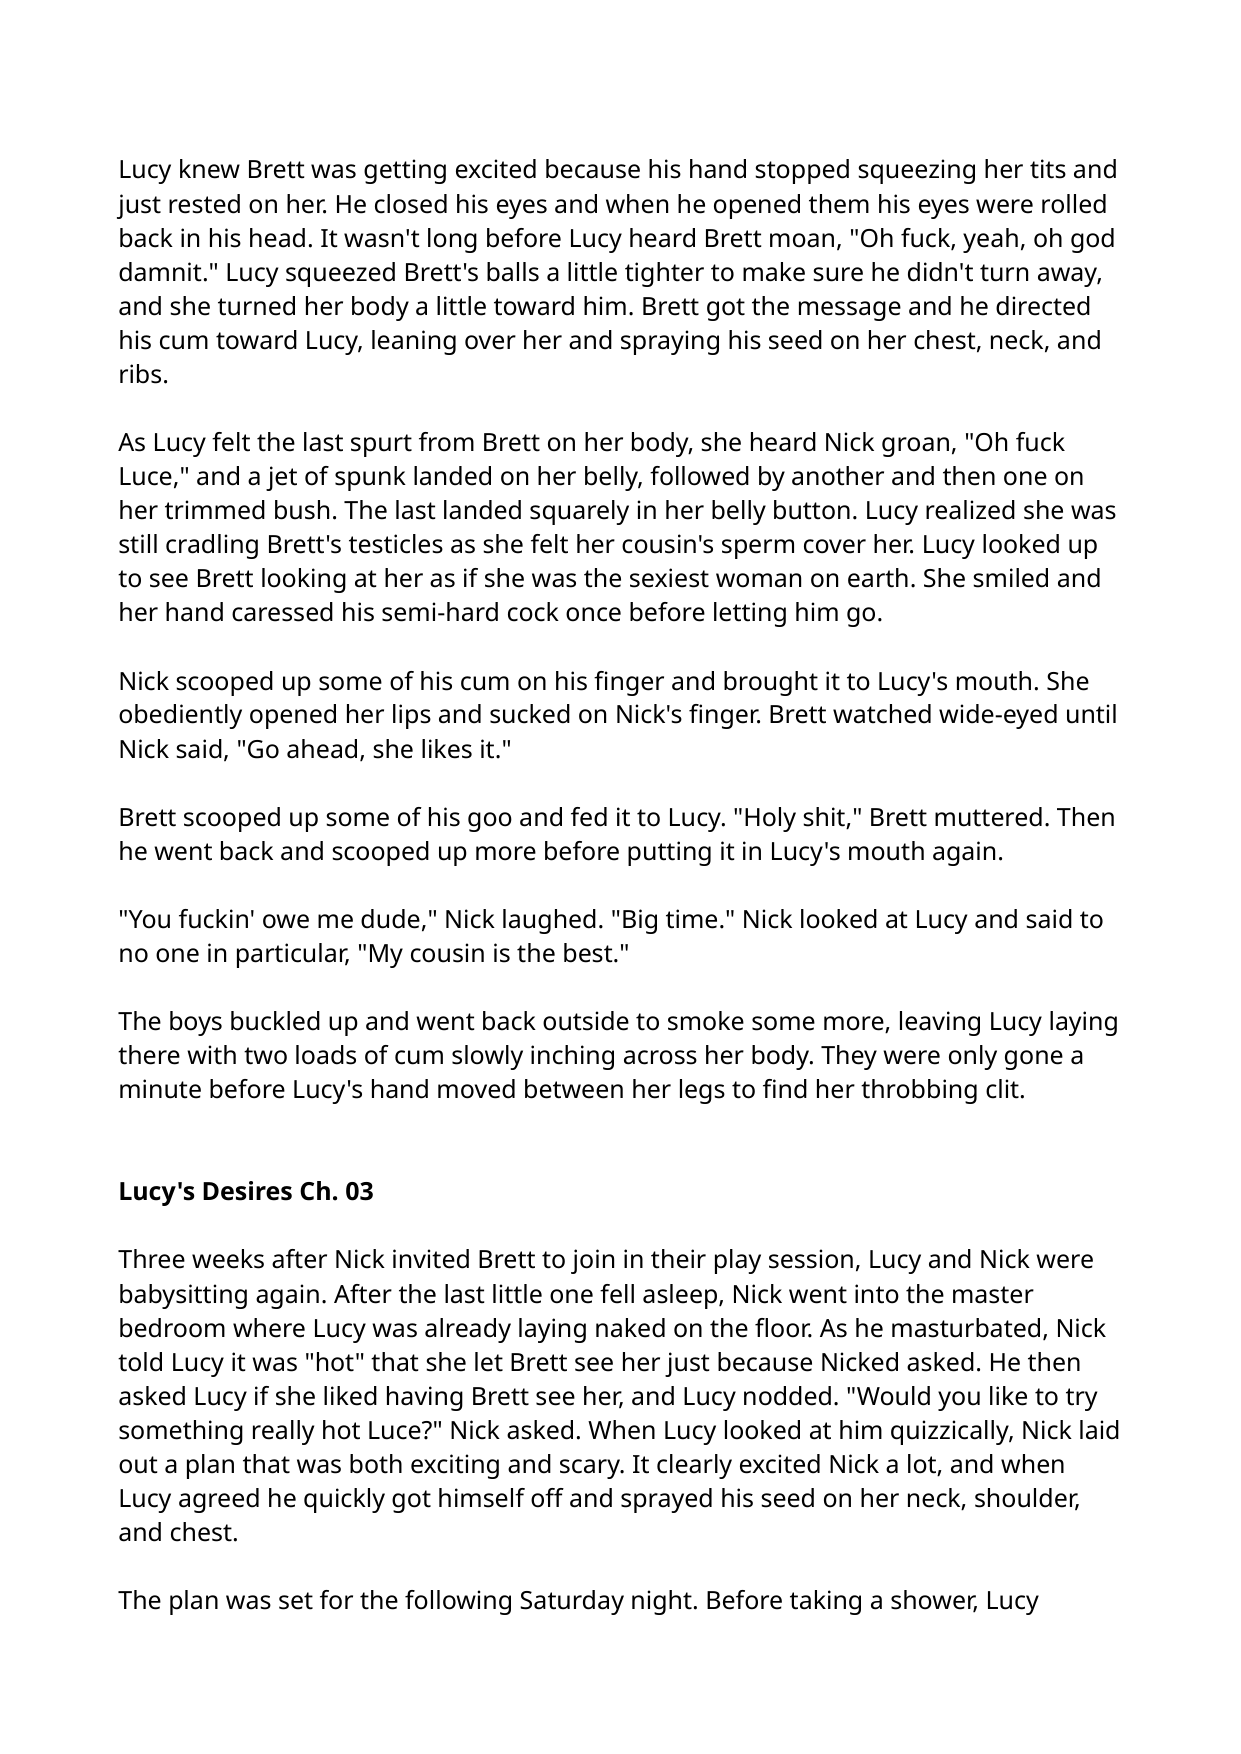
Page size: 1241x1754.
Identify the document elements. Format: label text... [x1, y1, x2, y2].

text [118, 118, 1122, 1106]
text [118, 1242, 1122, 1617]
text Lucy's Desires Ch. 03 [118, 1174, 1122, 1208]
